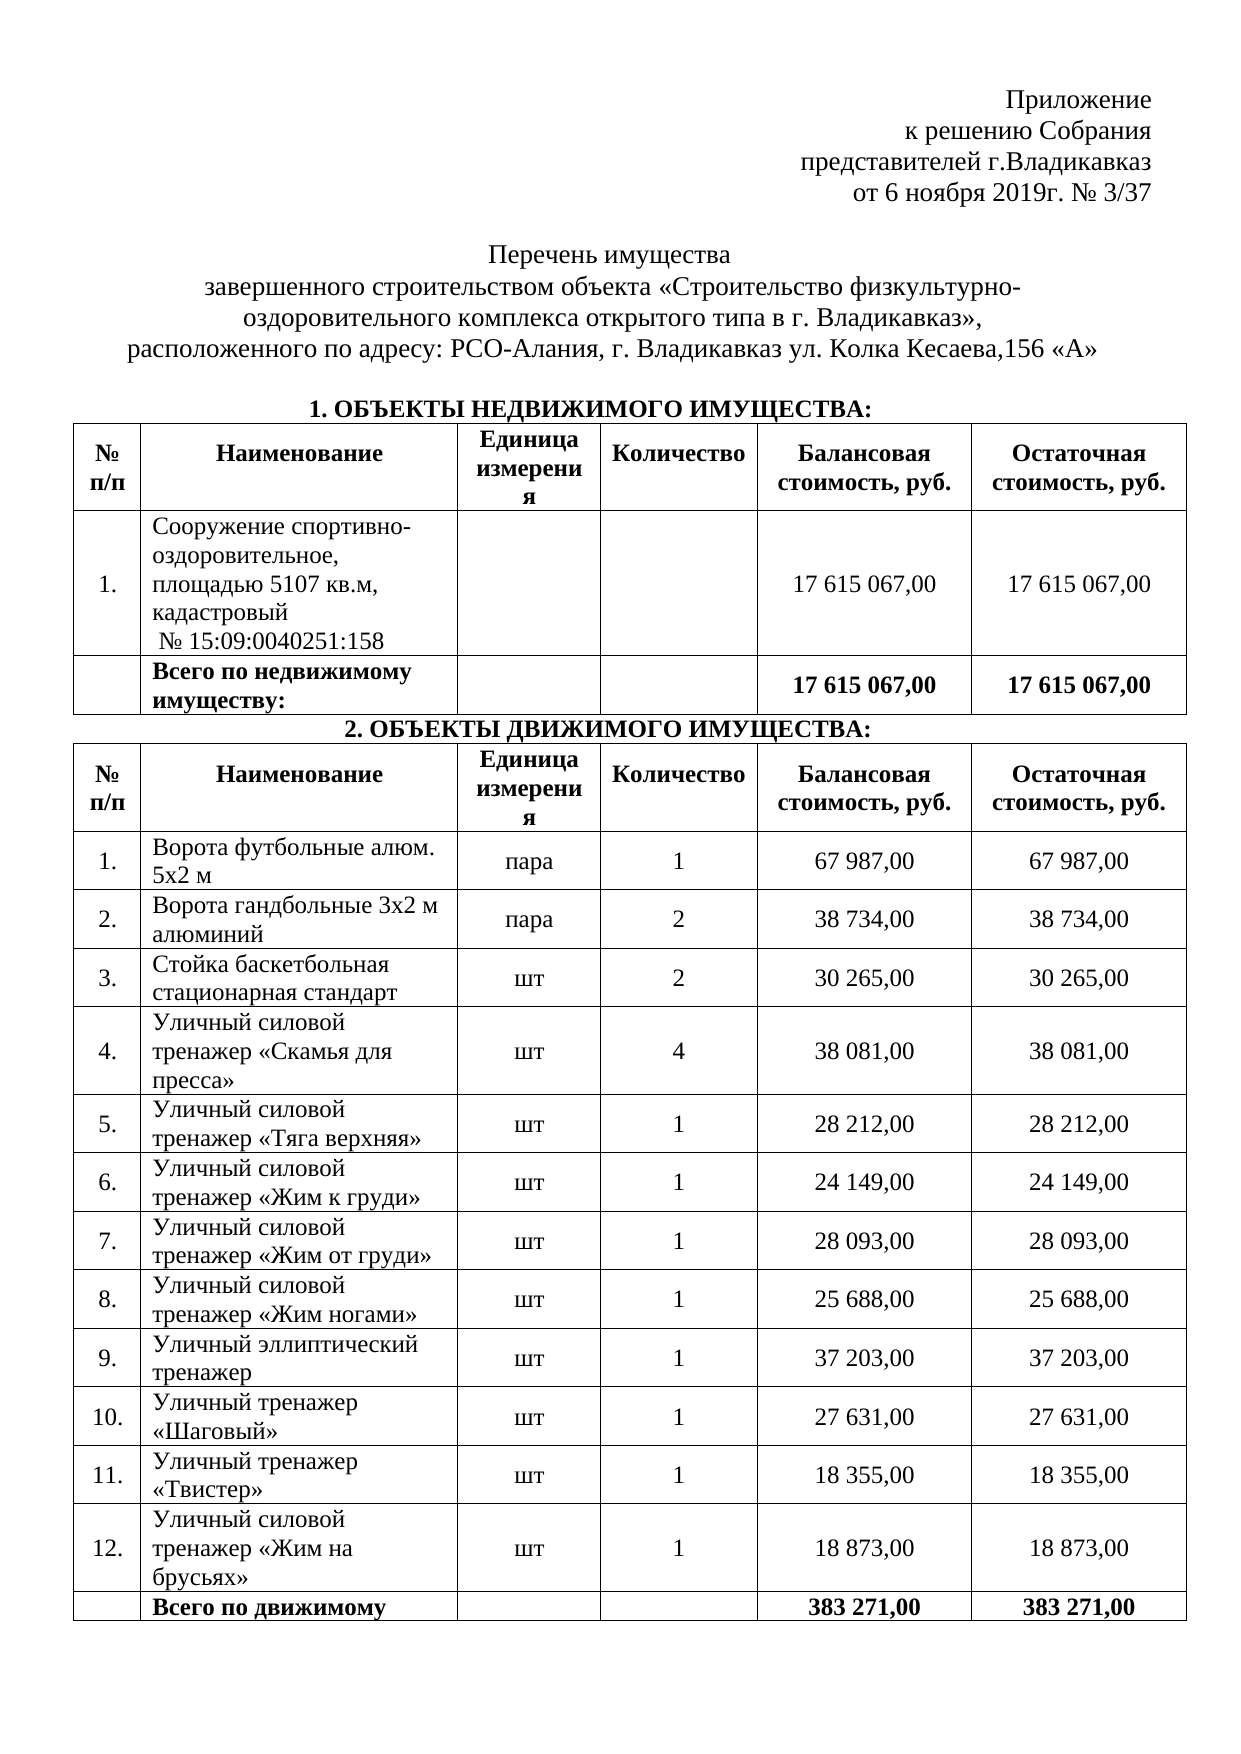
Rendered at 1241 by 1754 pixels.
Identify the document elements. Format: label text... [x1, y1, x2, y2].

table_cell шт [458, 1270, 600, 1328]
table_cell пара [458, 832, 600, 889]
text расположенного по адресу: РСО-Алания, г. Владикавказ ул. Колка Кесаева,156 «А» [74, 332, 1152, 363]
table_cell 24 149,00 [972, 1153, 1186, 1211]
table_cell 18 873,00 [972, 1504, 1186, 1591]
table_cell 67 987,00 [972, 832, 1186, 889]
table_cell 28 212,00 [758, 1095, 971, 1152]
text 1. ОБЪЕКТЫ НЕДВИЖИМОГО ИМУЩЕСТВА: [29, 394, 1152, 423]
table_cell шт [458, 1329, 600, 1386]
table_cell 18 355,00 [758, 1446, 971, 1503]
table_cell шт [458, 1504, 600, 1591]
text Приложение [74, 83, 1152, 114]
text оздоровительного комплекса открытого типа в г. Владикавказ», [74, 301, 1152, 332]
table_cell 1. [74, 511, 140, 655]
table_cell 1 [601, 1212, 757, 1269]
table_cell 2 [601, 949, 757, 1006]
table_cell шт [458, 949, 600, 1006]
table_cell 37 203,00 [972, 1329, 1186, 1386]
table_cell 9. [74, 1329, 140, 1386]
table_header Единица измерения [458, 424, 600, 510]
table_cell шт [458, 1153, 600, 1211]
table_cell 30 265,00 [972, 949, 1186, 1006]
table_cell 2 [601, 890, 757, 948]
table_cell Уличный силовой тренажер «Жим на брусьях» [141, 1504, 457, 1591]
table_cell Ворота гандбольные 3х2 м алюминий [141, 890, 457, 948]
table_cell 17 615 067,00 [758, 656, 971, 713]
table_cell [458, 656, 600, 713]
table_cell [74, 1592, 140, 1620]
table_cell [458, 1592, 600, 1620]
table_cell 17 615 067,00 [758, 511, 971, 655]
table_cell 25 688,00 [758, 1270, 971, 1328]
text представителей г.Владикавказ [74, 145, 1152, 176]
table_cell 27 631,00 [758, 1387, 971, 1445]
table_cell [458, 511, 600, 655]
table_cell 1. [74, 832, 140, 889]
table_cell Ворота футбольные алюм. 5х2 м [141, 832, 457, 889]
text Перечень имущества завершенного строительством объекта «Строительство физкультурно- [74, 238, 1152, 301]
table_cell 1 [601, 1095, 757, 1152]
table_cell Уличный тренажер «Шаговый» [141, 1387, 457, 1445]
table_cell 1 [601, 1270, 757, 1328]
table_cell 1 [601, 1153, 757, 1211]
table_cell 1 [601, 1387, 757, 1445]
table_cell 1 [601, 1329, 757, 1386]
table_cell 6. [74, 1153, 140, 1211]
table_header Наименование [141, 424, 457, 510]
table_cell Балансовая стоимость, руб. [758, 744, 971, 831]
table_cell 2. ОБЪЕКТЫ ДВИЖИМОГО ИМУЩЕСТВА: [74, 715, 1186, 743]
table_header Балансовая стоимость, руб. [758, 424, 971, 510]
table_header № п/п [74, 424, 140, 510]
table_cell 25 688,00 [972, 1270, 1186, 1328]
table_cell 2. [74, 890, 140, 948]
table_cell Уличный силовой тренажер «Скамья для пресса» [141, 1007, 457, 1093]
table_cell [601, 1592, 757, 1620]
table_cell 28 093,00 [758, 1212, 971, 1269]
table_cell Всего по недвижимому имуществу: [141, 656, 457, 713]
table_cell 1 [601, 832, 757, 889]
table_cell шт [458, 1212, 600, 1269]
table_cell Стойка баскетбольная стационарная стандарт [141, 949, 457, 1006]
table_cell [601, 656, 757, 713]
table_cell 383 271,00 [758, 1592, 971, 1620]
table_cell 67 987,00 [758, 832, 971, 889]
table_cell 4. [74, 1007, 140, 1093]
table_cell 11. [74, 1446, 140, 1503]
table_cell 30 265,00 [758, 949, 971, 1006]
table_cell 18 355,00 [972, 1446, 1186, 1503]
text от 6 ноября 2019г. № 3/37 [74, 176, 1152, 207]
table_cell Уличный силовой тренажер «Жим ногами» [141, 1270, 457, 1328]
table_cell 18 873,00 [758, 1504, 971, 1591]
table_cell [141, 1592, 457, 1620]
table_cell 38 734,00 [972, 890, 1186, 948]
table_cell [601, 511, 757, 655]
table_cell Количество [601, 744, 757, 831]
text к решению Собрания [74, 114, 1152, 145]
table_cell Наименование [141, 744, 457, 831]
table_cell 38 734,00 [758, 890, 971, 948]
table_cell Уличный силовой тренажер «Жим от груди» [141, 1212, 457, 1269]
table_cell 24 149,00 [758, 1153, 971, 1211]
table_cell 17 615 067,00 [972, 656, 1186, 713]
table_cell пара [458, 890, 600, 948]
table_cell шт [458, 1007, 600, 1093]
table_cell 3. [74, 949, 140, 1006]
table_cell Уличный силовой тренажер «Тяга верхняя» [141, 1095, 457, 1152]
table_cell 28 212,00 [972, 1095, 1186, 1152]
table_cell [74, 656, 140, 713]
table_cell 12. [74, 1504, 140, 1591]
table_cell 38 081,00 [758, 1007, 971, 1093]
table_cell 5. [74, 1095, 140, 1152]
table_cell Единица измерения [458, 744, 600, 831]
table_header Количество [601, 424, 757, 510]
table_cell 1 [601, 1446, 757, 1503]
table_cell 37 203,00 [758, 1329, 971, 1386]
table_cell 8. [74, 1270, 140, 1328]
table_cell 17 615 067,00 [972, 511, 1186, 655]
table_cell шт [458, 1387, 600, 1445]
table_cell 7. [74, 1212, 140, 1269]
table_cell Уличный тренажер «Твистер» [141, 1446, 457, 1503]
table_cell 27 631,00 [972, 1387, 1186, 1445]
table_cell шт [458, 1446, 600, 1503]
table_cell 1 [601, 1504, 757, 1591]
table_cell 383 271,00 [972, 1592, 1186, 1620]
table_cell 28 093,00 [972, 1212, 1186, 1269]
table_cell 10. [74, 1387, 140, 1445]
table_cell шт [458, 1095, 600, 1152]
table_cell 38 081,00 [972, 1007, 1186, 1093]
table_cell № п/п [74, 744, 140, 831]
table_cell Уличный силовой тренажер «Жим к груди» [141, 1153, 457, 1211]
table_cell Уличный эллиптический тренажер [141, 1329, 457, 1386]
table_cell Сооружение спортивно-оздоровительное, площадью 5107 кв.м, кадастровый № 15:09:0040251:158 [141, 511, 457, 655]
table_cell Остаточная стоимость, руб. [972, 744, 1186, 831]
table_header Остаточная стоимость, руб. [972, 424, 1186, 510]
table_cell 4 [601, 1007, 757, 1093]
